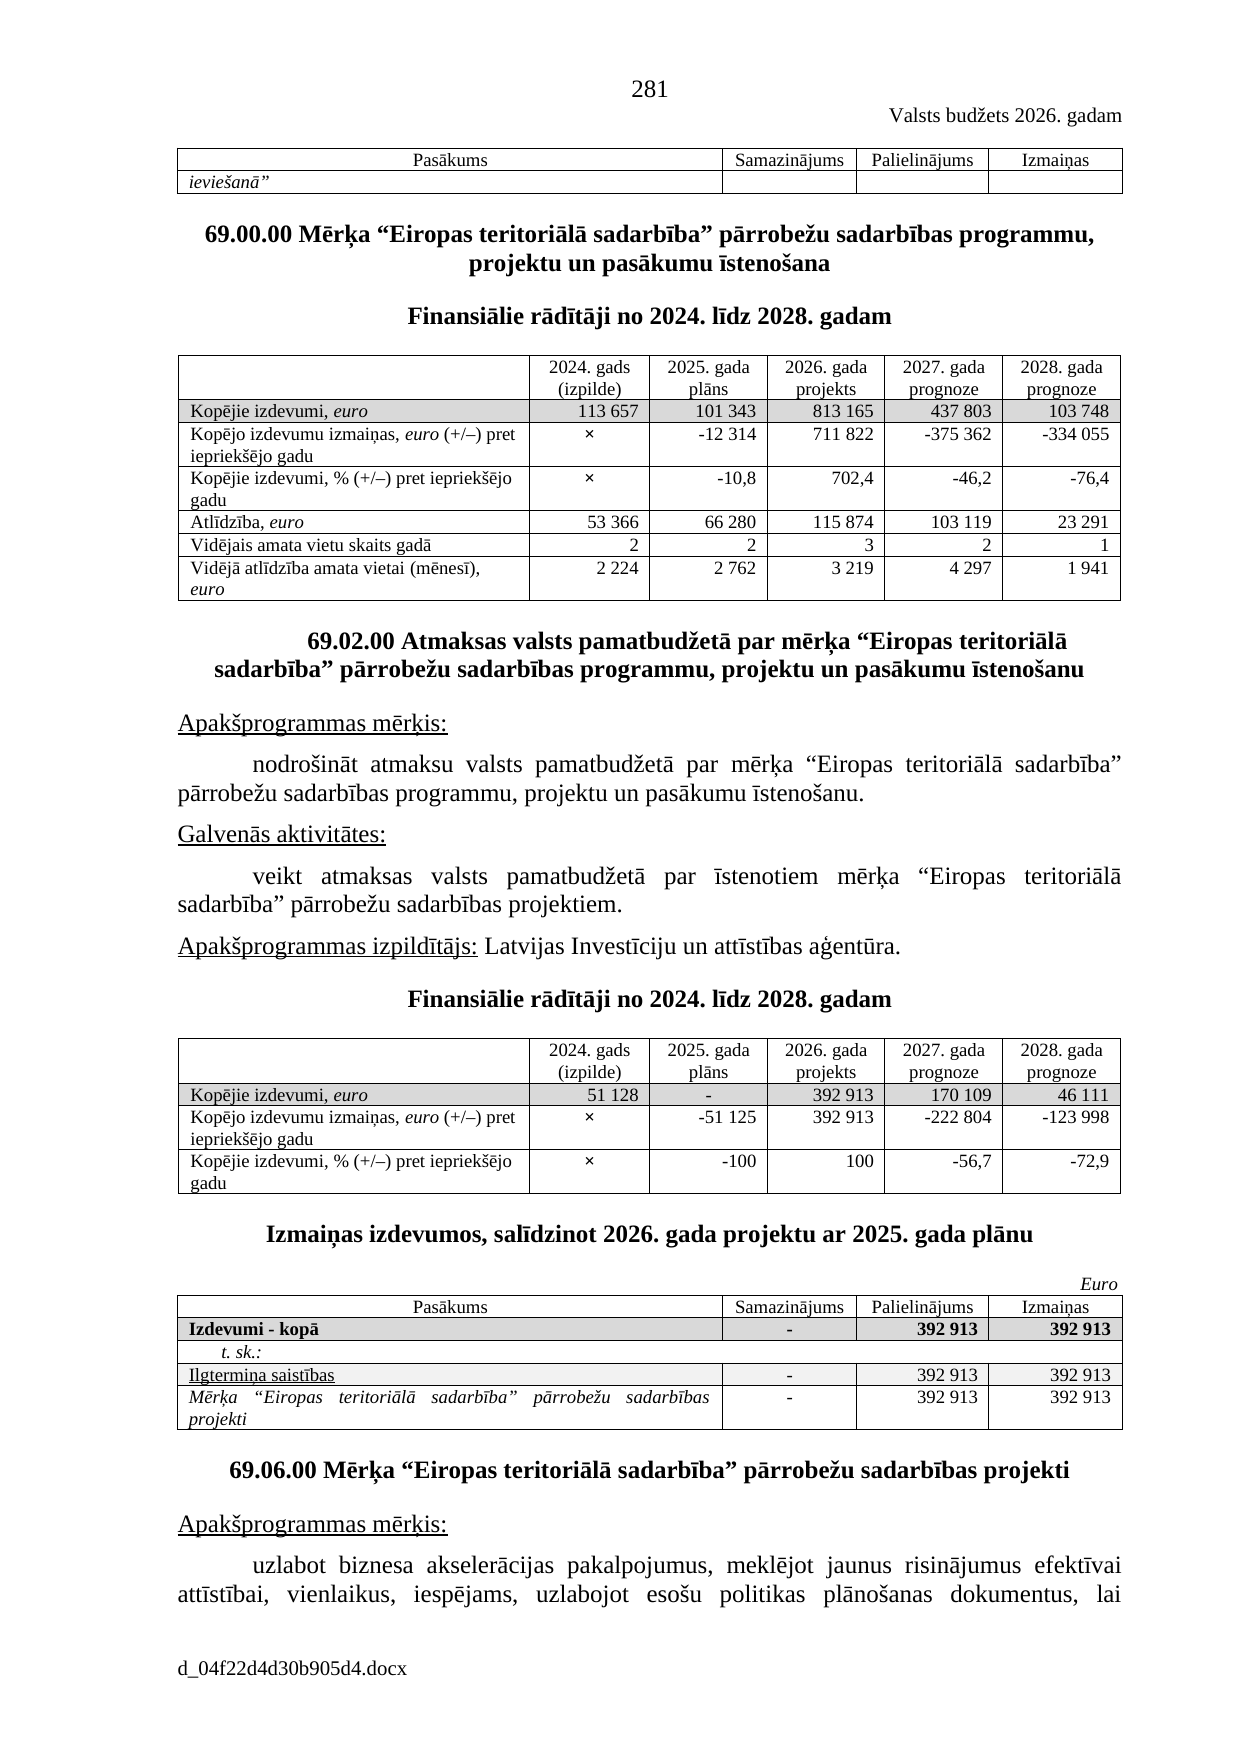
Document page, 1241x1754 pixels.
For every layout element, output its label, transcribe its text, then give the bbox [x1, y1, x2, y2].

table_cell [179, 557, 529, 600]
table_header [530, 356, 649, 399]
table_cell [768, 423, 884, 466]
list Apakšprogrammas mērķis: [177, 708, 1122, 737]
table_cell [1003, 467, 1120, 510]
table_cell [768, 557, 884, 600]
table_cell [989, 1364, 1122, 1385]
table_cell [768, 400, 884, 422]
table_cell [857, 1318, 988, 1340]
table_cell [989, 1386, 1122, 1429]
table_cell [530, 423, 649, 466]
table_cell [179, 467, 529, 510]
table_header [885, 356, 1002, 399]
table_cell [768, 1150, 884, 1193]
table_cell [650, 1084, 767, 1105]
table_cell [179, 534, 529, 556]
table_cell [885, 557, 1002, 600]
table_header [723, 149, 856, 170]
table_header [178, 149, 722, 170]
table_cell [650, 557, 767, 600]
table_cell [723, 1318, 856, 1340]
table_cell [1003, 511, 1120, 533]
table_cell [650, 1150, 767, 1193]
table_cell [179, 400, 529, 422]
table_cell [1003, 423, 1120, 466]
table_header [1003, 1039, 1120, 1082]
text Galvenās aktivitātes: [177, 819, 1122, 848]
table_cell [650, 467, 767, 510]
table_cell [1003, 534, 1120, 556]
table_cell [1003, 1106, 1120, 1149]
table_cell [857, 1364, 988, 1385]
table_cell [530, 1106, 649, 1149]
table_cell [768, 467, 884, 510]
text nodrošināt atmaksu valsts pamatbudžetā par mērķa “Eiropas teritoriālā sadarbība” pārrobežu sadarbības programmu, projektu un pasākumu īstenošanu. [177, 749, 1122, 807]
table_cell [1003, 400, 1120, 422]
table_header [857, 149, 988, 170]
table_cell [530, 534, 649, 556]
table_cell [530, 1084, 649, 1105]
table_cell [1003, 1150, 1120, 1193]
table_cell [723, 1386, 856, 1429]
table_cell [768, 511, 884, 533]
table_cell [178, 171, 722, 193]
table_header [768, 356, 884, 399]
text Apakšprogrammas izpildītājs: Latvijas Investīciju un attīstības aģentūra. [177, 931, 1122, 959]
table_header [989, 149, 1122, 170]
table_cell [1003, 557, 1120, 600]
text 69.06.00 Mērķa “Eiropas teritoriālā sadarbība” pārrobežu sadarbības projekti [177, 1455, 1122, 1484]
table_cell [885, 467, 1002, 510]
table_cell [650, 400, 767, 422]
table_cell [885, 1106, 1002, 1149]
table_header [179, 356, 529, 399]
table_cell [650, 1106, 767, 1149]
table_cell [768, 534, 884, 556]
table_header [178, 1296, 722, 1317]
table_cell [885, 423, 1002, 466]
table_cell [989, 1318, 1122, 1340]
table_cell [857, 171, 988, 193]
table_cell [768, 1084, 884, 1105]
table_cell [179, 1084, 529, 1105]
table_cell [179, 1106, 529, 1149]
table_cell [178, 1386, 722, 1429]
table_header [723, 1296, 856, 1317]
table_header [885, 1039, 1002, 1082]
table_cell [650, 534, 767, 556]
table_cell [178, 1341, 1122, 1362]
text Finansiālie rādītāji no 2024. līdz 2028. gadam [177, 301, 1122, 330]
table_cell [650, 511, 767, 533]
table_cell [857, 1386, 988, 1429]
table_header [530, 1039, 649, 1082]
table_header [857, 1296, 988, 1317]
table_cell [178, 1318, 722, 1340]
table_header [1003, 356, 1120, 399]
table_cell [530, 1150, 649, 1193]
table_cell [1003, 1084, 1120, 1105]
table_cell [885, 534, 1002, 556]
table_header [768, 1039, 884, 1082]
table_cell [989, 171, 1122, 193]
text veikt atmaksas valsts pamatbudžetā par īstenotiem mērķa “Eiropas teritoriālā sadarbība” pārrobežu sadarbības projektiem. [177, 861, 1122, 918]
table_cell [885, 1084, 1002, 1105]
text Finansiālie rādītāji no 2024. līdz 2028. gadam [177, 984, 1122, 1013]
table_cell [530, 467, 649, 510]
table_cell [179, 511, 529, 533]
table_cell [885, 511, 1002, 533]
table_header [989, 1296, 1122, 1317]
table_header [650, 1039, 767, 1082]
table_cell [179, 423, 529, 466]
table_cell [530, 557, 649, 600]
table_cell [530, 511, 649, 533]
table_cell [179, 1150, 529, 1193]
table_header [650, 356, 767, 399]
text 69.02.00 Atmaksas valsts pamatbudžetā par mērķa “Eiropas teritoriālā sadarbība” pārrobežu sadarbības programmu, projektu un pasākumu īstenošanu [177, 626, 1122, 683]
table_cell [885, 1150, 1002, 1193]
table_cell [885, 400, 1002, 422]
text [177, 1550, 1122, 1608]
text Izmaiņas izdevumos, salīdzinot 2026. gada projektu ar 2025. gada plānu [177, 1219, 1122, 1248]
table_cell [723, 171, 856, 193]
text 69.00.00 Mērķa “Eiropas teritoriālā sadarbība” pārrobežu sadarbības programmu, projektu un pasākumu īstenošana [177, 219, 1122, 276]
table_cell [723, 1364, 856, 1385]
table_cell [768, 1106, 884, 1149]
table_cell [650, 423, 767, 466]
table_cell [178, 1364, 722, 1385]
text Euro [1002, 1273, 1122, 1295]
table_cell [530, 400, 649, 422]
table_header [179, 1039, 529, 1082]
list Apakšprogrammas mērķis: [177, 1509, 1122, 1538]
